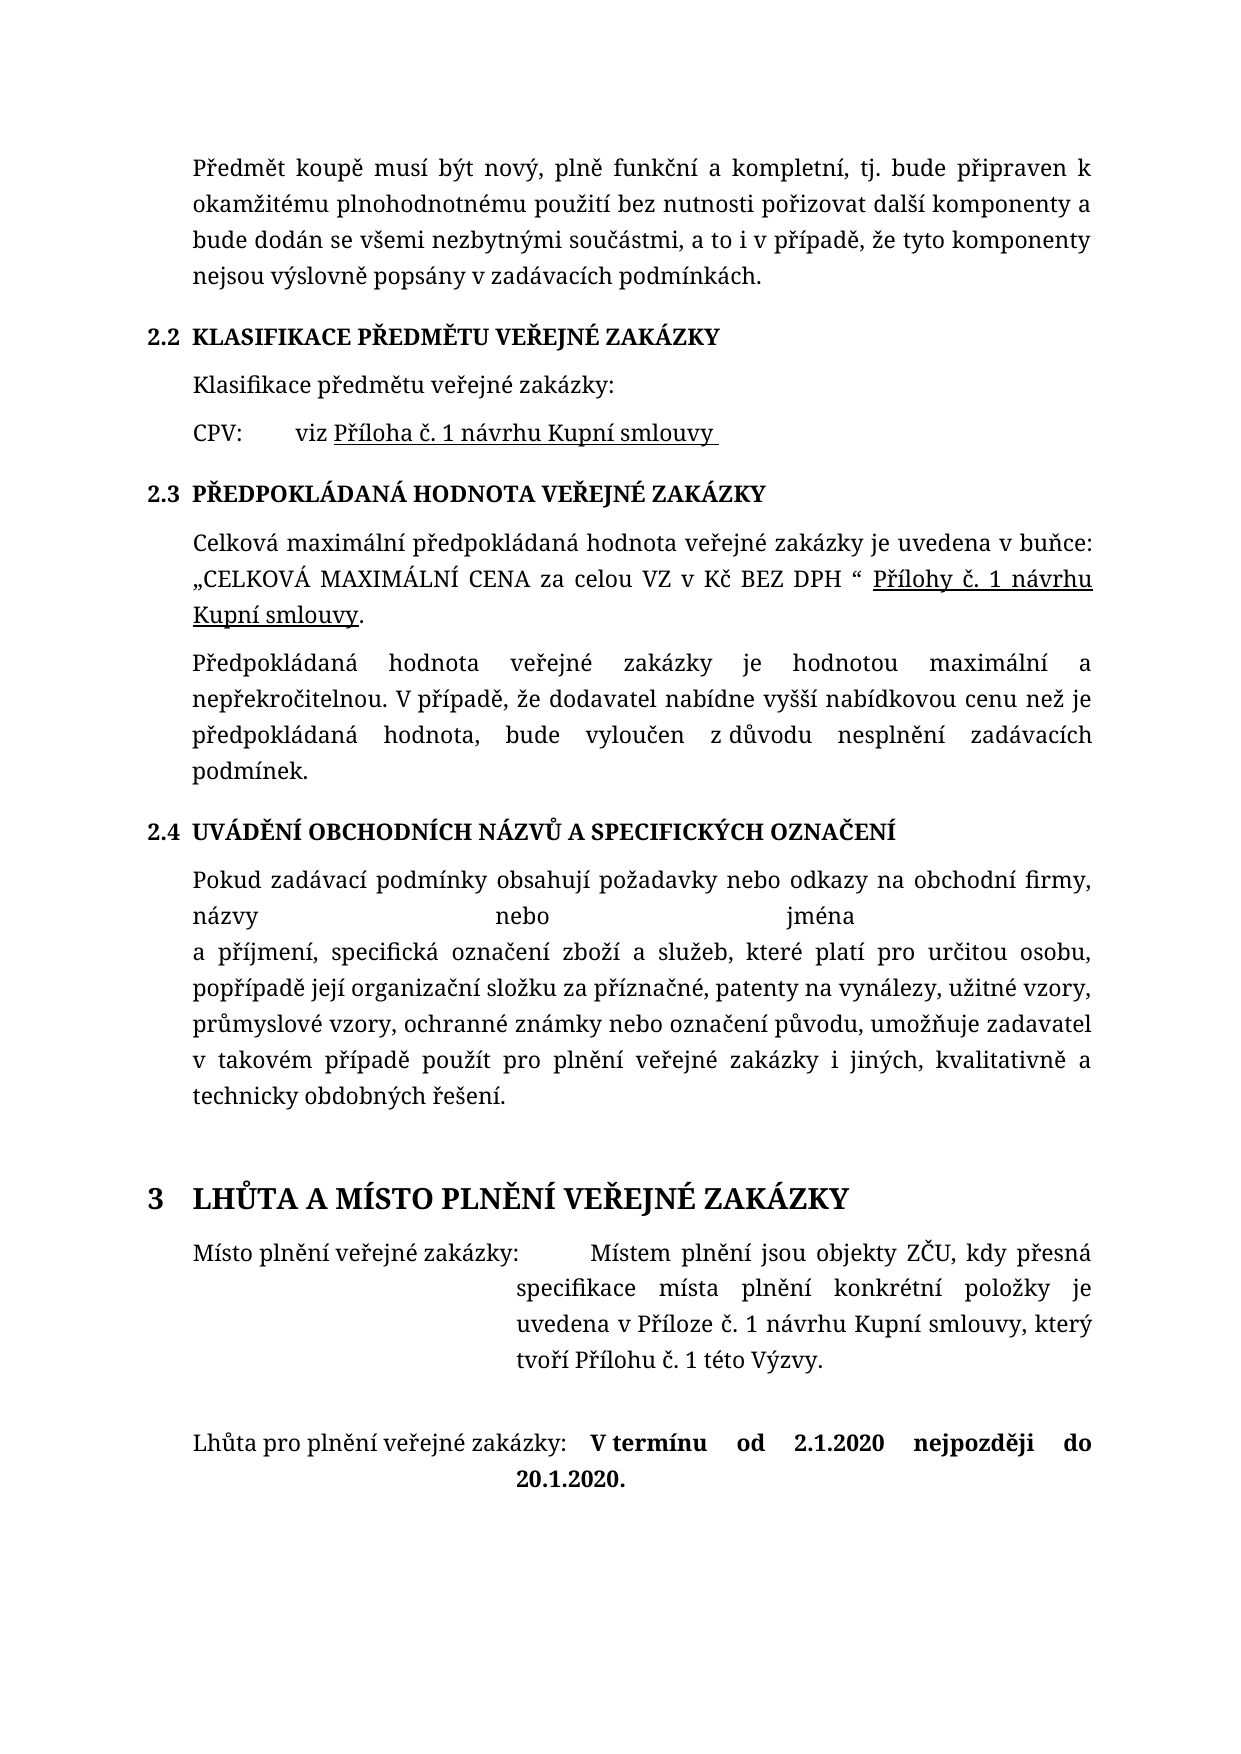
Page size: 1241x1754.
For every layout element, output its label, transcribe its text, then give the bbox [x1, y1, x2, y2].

subtitle 3 LHŮTA A MÍSTO PLNĚNÍ VEŘEJNÉ ZAKÁZKY [148, 1178, 1093, 1218]
subtitle 2.4 UVÁDĚNÍ OBCHODNÍCH NÁZVŮ A SPECIFICKÝCH OZNAČENÍ [147, 816, 1093, 847]
text Celková maximální předpokládaná hodnota veřejné zakázky je uvedena v buňce: „CELKOVÁ MAXIMÁLNÍ CENA za celou VZ v Kč BEZ DPH “ Přílohy č. 1 návrhu Kupní smlouvy. [193, 527, 1093, 630]
text Klasifikace předmětu veřejné zakázky: [193, 369, 1093, 400]
subtitle 2.2 KLASIFIKACE PŘEDMĚTU VEŘEJNÉ ZAKÁZKY [147, 321, 1093, 352]
text Lhůta pro plnění veřejné zakázky: V termínu od 2.1.2020 nejpozději do 20.1.2020. [193, 1427, 1093, 1494]
text Předmět koupě musí být nový, plně funkční a kompletní, tj. bude připraven k okamžitému plnohodnotnému použití bez nutnosti pořizovat další komponenty a bude dodán se všemi nezbytnými součástmi, a to i v případě, že tyto komponenty nejsou výslovně popsány v zadávacích podmínkách. [192, 152, 1093, 291]
text Předpokládaná hodnota veřejné zakázky je hodnotou maximální a nepřekročitelnou. V případě, že dodavatel nabídne vyšší nabídkovou cenu než je předpokládaná hodnota, bude vyloučen z důvodu nesplnění zadávacích podmínek. [192, 647, 1093, 786]
text CPV: viz Příloha č. 1 návrhu Kupní smlouvy [193, 417, 1093, 449]
text Místo plnění veřejné zakázky: Místem plnění jsou objekty ZČU, kdy přesná specifikace místa plnění konkrétní položky je uvedena v Příloze č. 1 návrhu Kupní smlouvy, který tvoří Přílohu č. 1 této Výzvy. [193, 1236, 1093, 1376]
text Pokud zadávací podmínky obsahují požadavky nebo odkazy na obchodní firmy, názvy nebo jména a příjmení, specifická označení zboží a služeb, které platí pro určitou osobu, popřípadě její organizační složku za příznačné, patenty na vynálezy, užitné vzory, průmyslové vzory, ochranné známky nebo označení původu, umožňuje zadavatel v takovém případě použít pro plnění veřejné zakázky i jiných, kvalitativně a technicky obdobných řešení. [192, 864, 1093, 1111]
subtitle 2.3 PŘEDPOKLÁDANÁ HODNOTA VEŘEJNÉ ZAKÁZKY [147, 478, 1093, 509]
